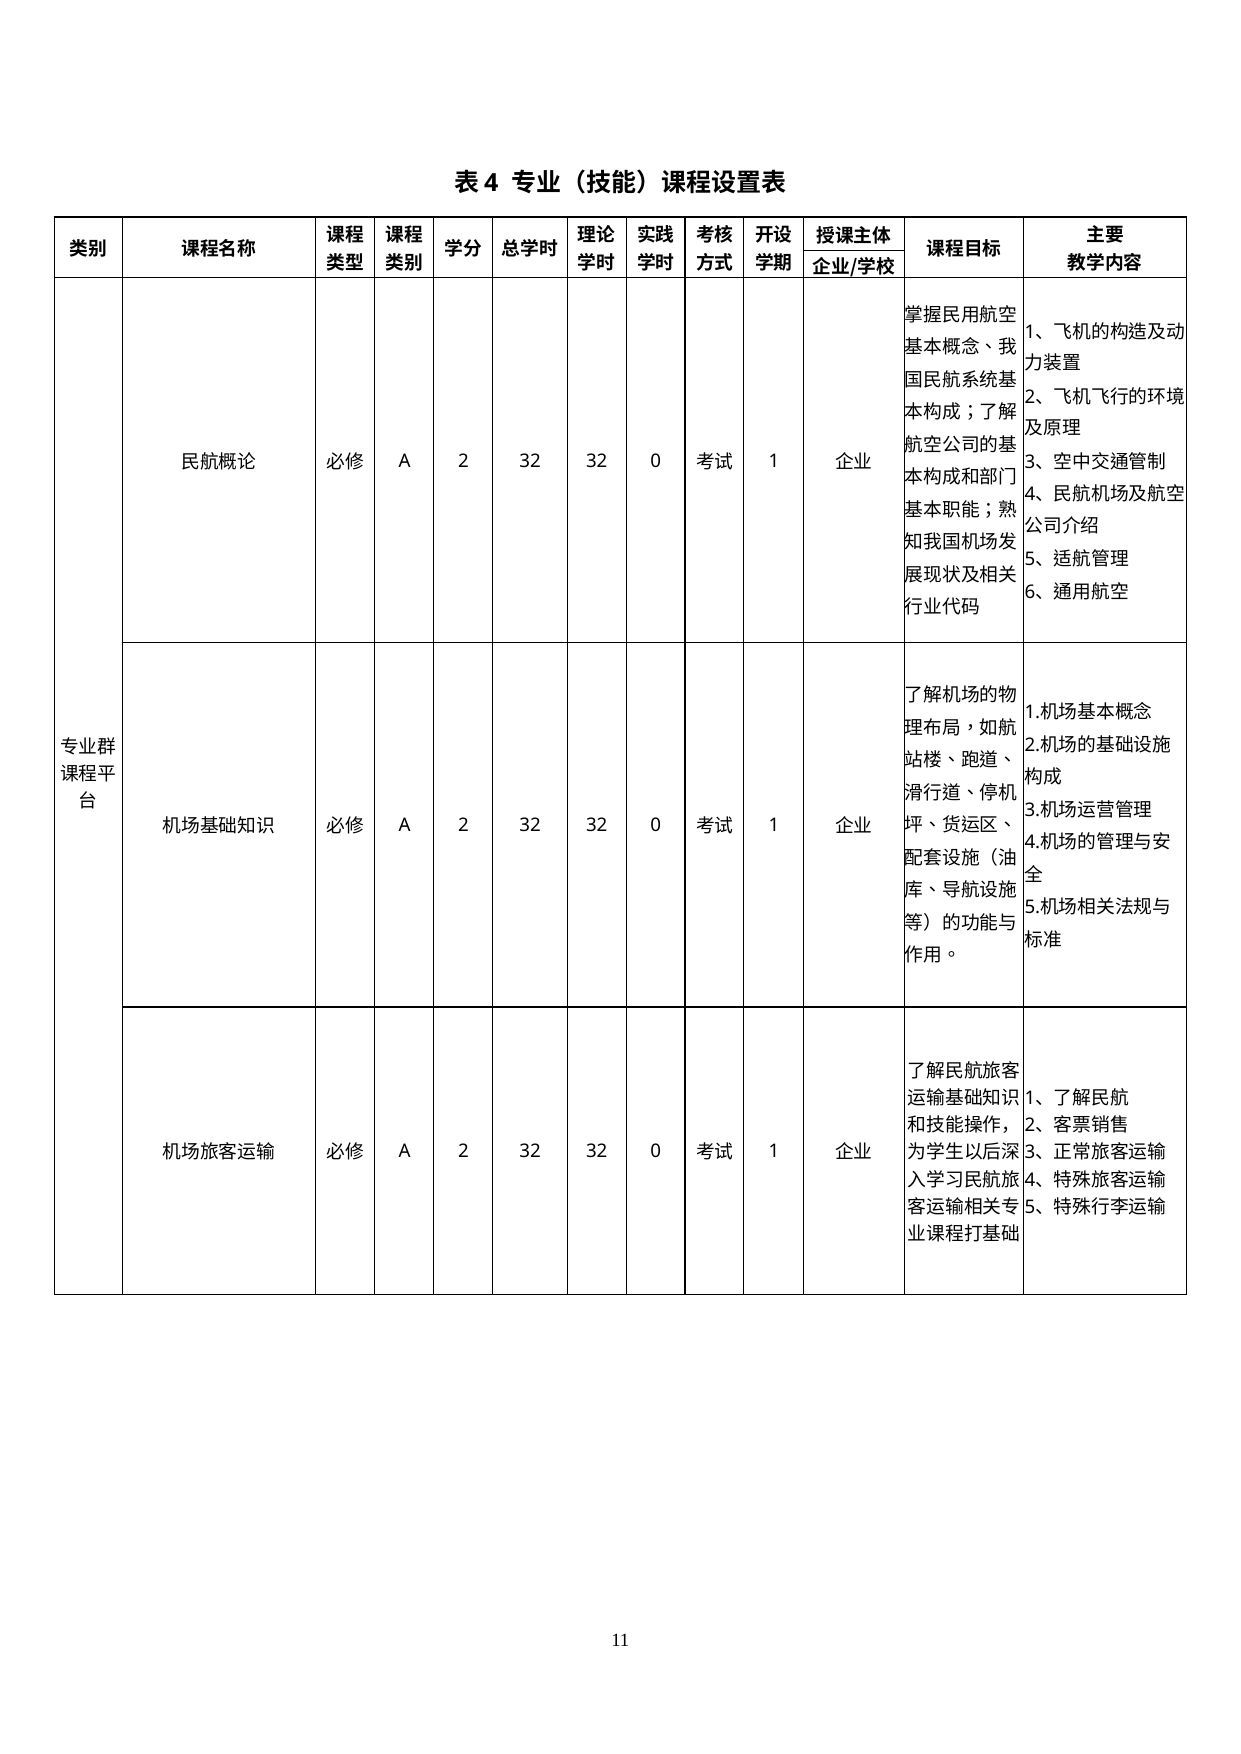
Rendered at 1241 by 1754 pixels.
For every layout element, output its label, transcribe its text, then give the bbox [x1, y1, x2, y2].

table_cell 2 [434, 643, 492, 1006]
table_cell 1 [744, 278, 803, 642]
table_header 课程 类型 [316, 218, 374, 277]
table_header 学分 [434, 218, 492, 277]
table_cell A [375, 278, 433, 642]
table_cell 1.机场基本概念 2.机场的基础设施构成 3.机场运营管理 4.机场的管理与安全 5.机场相关法规与标准 [1024, 643, 1186, 1006]
table_cell 了解民航旅客运输基础知识和技能操作，为学生以后深入学习民航旅客运输相关专业课程打基础 [905, 1008, 1023, 1294]
table_cell 0 [627, 1008, 684, 1294]
table_cell 32 [493, 643, 567, 1006]
table_cell 企业 [804, 278, 904, 642]
table_cell 必修 [316, 1008, 374, 1294]
table_cell 2 [434, 278, 492, 642]
table_cell 企业/学校 [804, 251, 904, 277]
table_cell 32 [568, 643, 626, 1006]
table_cell 32 [493, 278, 567, 642]
table_cell 32 [568, 1008, 626, 1294]
table_cell 32 [493, 1008, 567, 1294]
table_header 课程 类别 [375, 218, 433, 277]
table_cell 企业 [804, 1008, 904, 1294]
table_header 考核 方式 [686, 218, 743, 277]
table_cell 考试 [686, 278, 743, 642]
table_cell 机场基础知识 [123, 643, 315, 1006]
table_cell 民航概论 [123, 278, 315, 642]
table_cell 专业群课程平台 [55, 278, 122, 1294]
table_cell A [375, 643, 433, 1006]
table_header 类别 [55, 218, 122, 277]
table_header 实践 学时 [627, 218, 684, 277]
table_cell 1 [744, 643, 803, 1006]
table_cell 必修 [316, 643, 374, 1006]
table_header 总学时 [493, 218, 567, 277]
table_cell A [375, 1008, 433, 1294]
table_cell 0 [627, 278, 684, 642]
table_header 主要 教学内容 [1024, 218, 1186, 277]
table_cell 机场旅客运输 [123, 1008, 315, 1294]
table_header 开设 学期 [744, 218, 803, 277]
table_cell 0 [627, 643, 684, 1006]
text 表4 专业（技能）课程设置表 [177, 162, 1063, 198]
table_cell 1、飞机的构造及动力装置 2、飞机飞行的环境及原理 3、空中交通管制 4、民航机场及航空公司介绍 5、适航管理 6、通用航空 [1024, 278, 1186, 642]
table_cell 了解机场的物理布局，如航站楼、跑道、滑行道、停机坪、货运区、配套设施（油库、导航设施等）的功能与作用。 [905, 643, 1023, 1006]
table_header 课程目标 [905, 218, 1023, 277]
table_cell 2 [434, 1008, 492, 1294]
table_cell 了解民航 客票销售 正常旅客运输 特殊旅客运输 特殊行李运输 [1024, 1008, 1186, 1294]
table_header 理论 学时 [568, 218, 626, 277]
table_cell 1 [744, 1008, 803, 1294]
table_cell 考试 [686, 1008, 743, 1294]
table_header 课程名称 [123, 218, 315, 277]
table_cell 掌握民用航空基本概念、我国民航系统基本构成；了解航空公司的基本构成和部门基本职能；熟知我国机场发展现状及相关行业代码 [905, 278, 1023, 642]
table_header 授课主体 [804, 218, 904, 250]
table_cell 企业 [804, 643, 904, 1006]
table_cell 考试 [686, 643, 743, 1006]
table_cell 必修 [316, 278, 374, 642]
table_cell 32 [568, 278, 626, 642]
